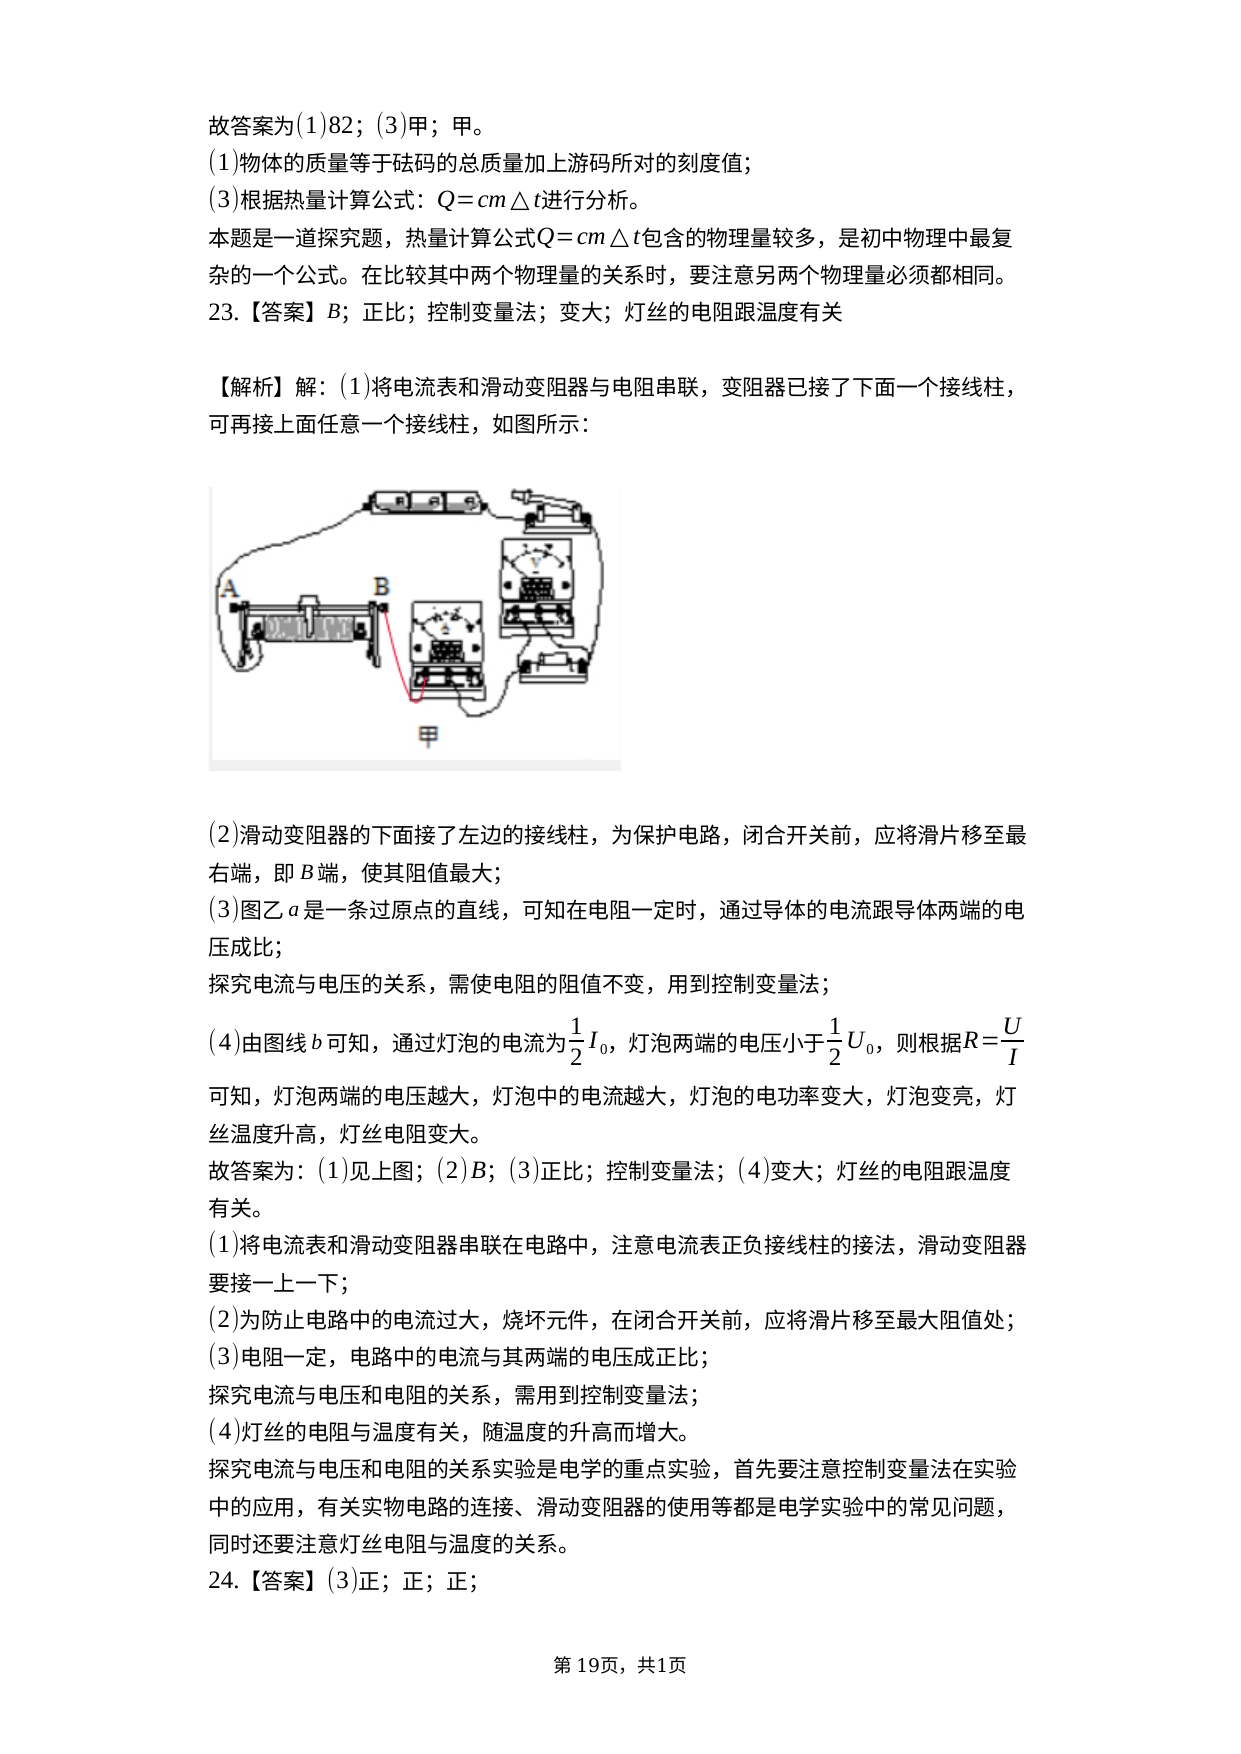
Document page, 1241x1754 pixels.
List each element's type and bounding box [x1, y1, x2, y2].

list [208, 108, 1032, 365]
list [208, 369, 1032, 1596]
picture [208, 487, 626, 776]
